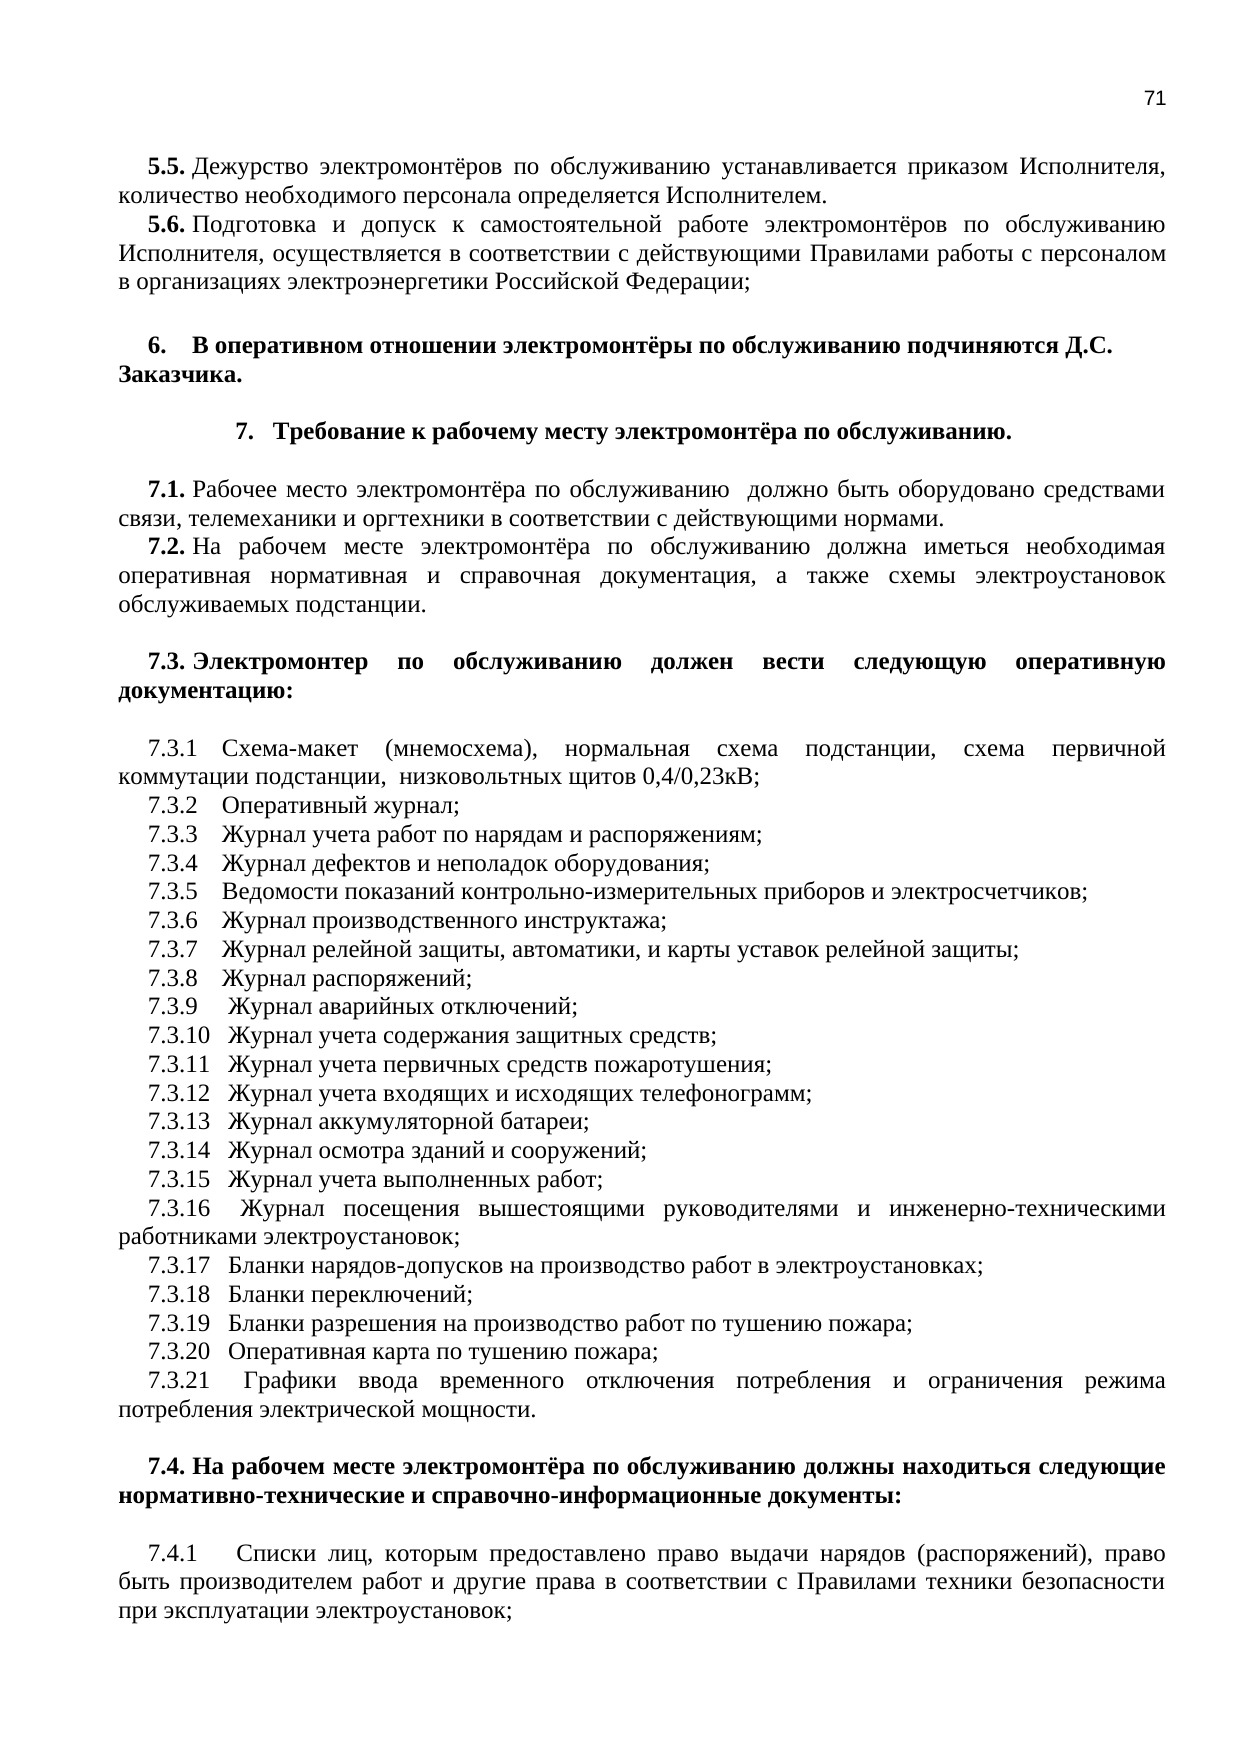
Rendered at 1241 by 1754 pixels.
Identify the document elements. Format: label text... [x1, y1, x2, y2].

list Журнал распоряжений; [118, 963, 1167, 991]
list Дежурство электромонтёров по обслуживанию устанавливается приказом Исполнителя, количество необходимого персонала определяется Исполнителем. [118, 151, 1167, 209]
list Схема-макет (мнемосхема), нормальная схема подстанции, схема первичной коммутации подстанции, низковольтных щитов 0,4/0,23кВ; [118, 733, 1167, 790]
list Журнал аварийных отключений; [118, 991, 1167, 1020]
list На рабочем месте электромонтёра по обслуживанию должны находиться следующие нормативно-технические и справочно-информационные документы: [118, 1451, 1167, 1509]
list Журнал учета содержания защитных средств; [118, 1020, 1167, 1049]
list Бланки нарядов-допусков на производство работ в электроустановках; [118, 1250, 1167, 1279]
list Журнал производственного инструктажа; [118, 905, 1167, 934]
list Оперативная карта по тушению пожара; [118, 1336, 1167, 1365]
list На рабочем месте электромонтёра по обслуживанию должна иметься необходимая оперативная нормативная и справочная документация, а также схемы электроустановок обслуживаемых подстанции. [118, 531, 1167, 618]
list Ведомости показаний контрольно-измерительных приборов и электросчетчиков; [118, 876, 1167, 905]
list Журнал дефектов и неполадок оборудования; [118, 848, 1167, 876]
list Требование к рабочему месту электромонтёра по обслуживанию. [81, 416, 1167, 445]
list Списки лиц, которым предоставлено право выдачи нарядов (распоряжений), право быть производителем работ и другие права в соответствии с Правилами техники безопасности при эксплуатации электроустановок; [118, 1538, 1167, 1624]
list Журнал осмотра зданий и сооружений; [118, 1135, 1167, 1164]
list В оперативном отношении электромонтёры по обслуживанию подчиняются Д.С. Заказчика. [118, 330, 1167, 388]
list Журнал учета входящих и исходящих телефонограмм; [118, 1078, 1167, 1106]
list Журнал учета первичных средств пожаротушения; [118, 1049, 1167, 1078]
list Журнал учета работ по нарядам и распоряжениям; [118, 819, 1167, 848]
list Журнал релейной защиты, автоматики, и карты уставок релейной защиты; [118, 934, 1167, 963]
list Рабочее место электромонтёра по обслуживанию должно быть оборудовано средствами связи, телемеханики и оргтехники в соответствии с действующими нормами. [118, 474, 1167, 531]
list Оперативный журнал; [118, 790, 1167, 819]
list Электромонтер по обслуживанию должен вести следующую оперативную документацию: [118, 646, 1167, 704]
list Журнал учета выполненных работ; [118, 1164, 1167, 1193]
list Журнал посещения вышестоящими руководителями и инженерно-техническими работниками электроустановок; [118, 1193, 1167, 1250]
list Графики ввода временного отключения потребления и ограничения режима потребления электрической мощности. [118, 1365, 1167, 1423]
list Журнал аккумуляторной батареи; [118, 1106, 1167, 1135]
list Подготовка и допуск к самостоятельной работе электромонтёров по обслуживанию Исполнителя, осуществляется в соответствии с действующими Правилами работы с персоналом в организациях электроэнергетики Российской Федерации; [118, 209, 1167, 295]
list Бланки разрешения на производство работ по тушению пожара; [118, 1308, 1167, 1336]
list Бланки переключений; [118, 1279, 1167, 1308]
